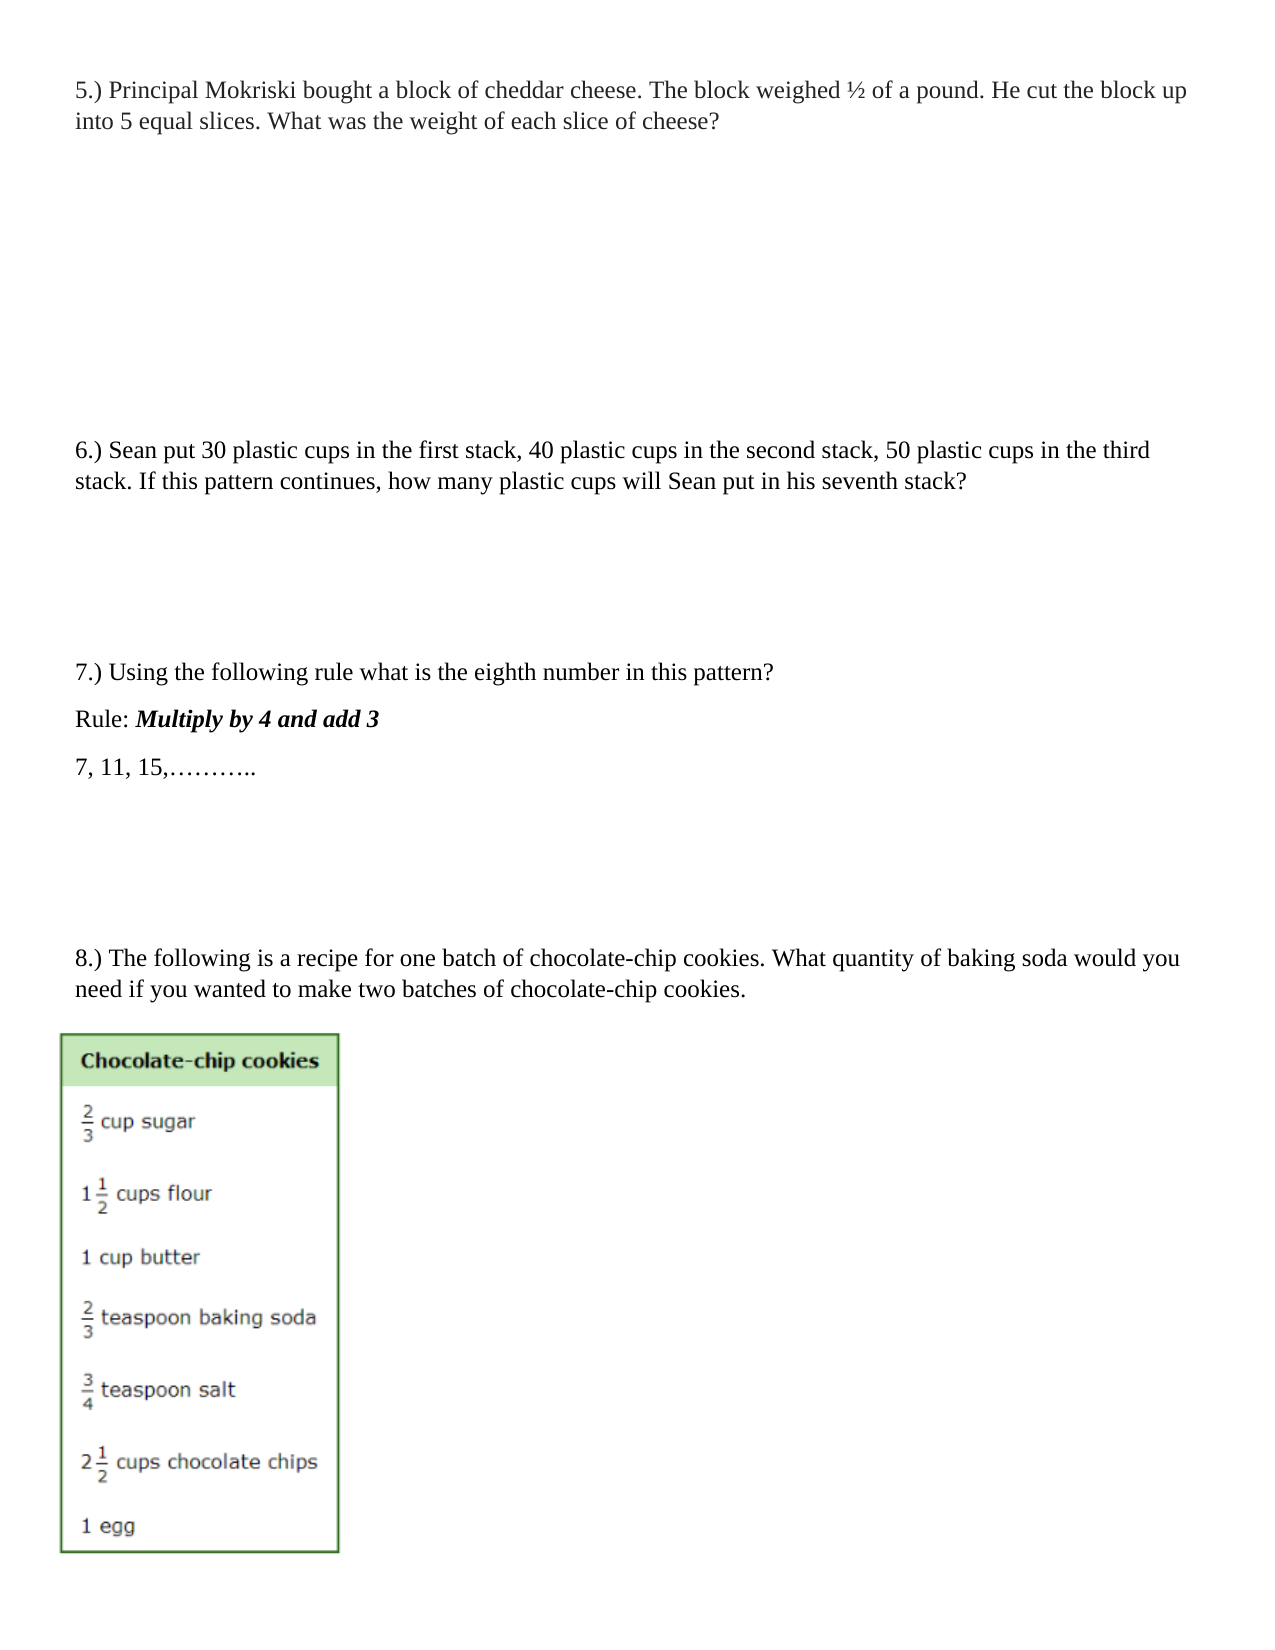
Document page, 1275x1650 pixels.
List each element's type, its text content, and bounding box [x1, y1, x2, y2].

text 6.) Sean put 30 plastic cups in the first stack, 40 plastic cups in the second stack, 50 plastic cups in the third stack. If this pattern continues, how many plastic cups will Sean put in his seventh stack? [75, 435, 1200, 494]
text 7.) Using the following rule what is the eighth number in this pattern? [75, 657, 1200, 685]
text 7, 11, 15,……….. [75, 752, 1200, 781]
text 8.) The following is a recipe for one batch of chocolate-chip cookies. What quantity of baking soda would you need if you wanted to make two batches of chocolate-chip cookies. [75, 943, 1200, 1003]
picture [46, 1019, 352, 1560]
text 5.) Principal Mokriski bought a block of cheddar cheese. The block weighed ½ of a pound. He cut the block up into 5 equal slices. What was the weight of each slice of cheese? [75, 75, 1200, 135]
text Rule: Multiply by 4 and add 3 [75, 704, 1200, 733]
